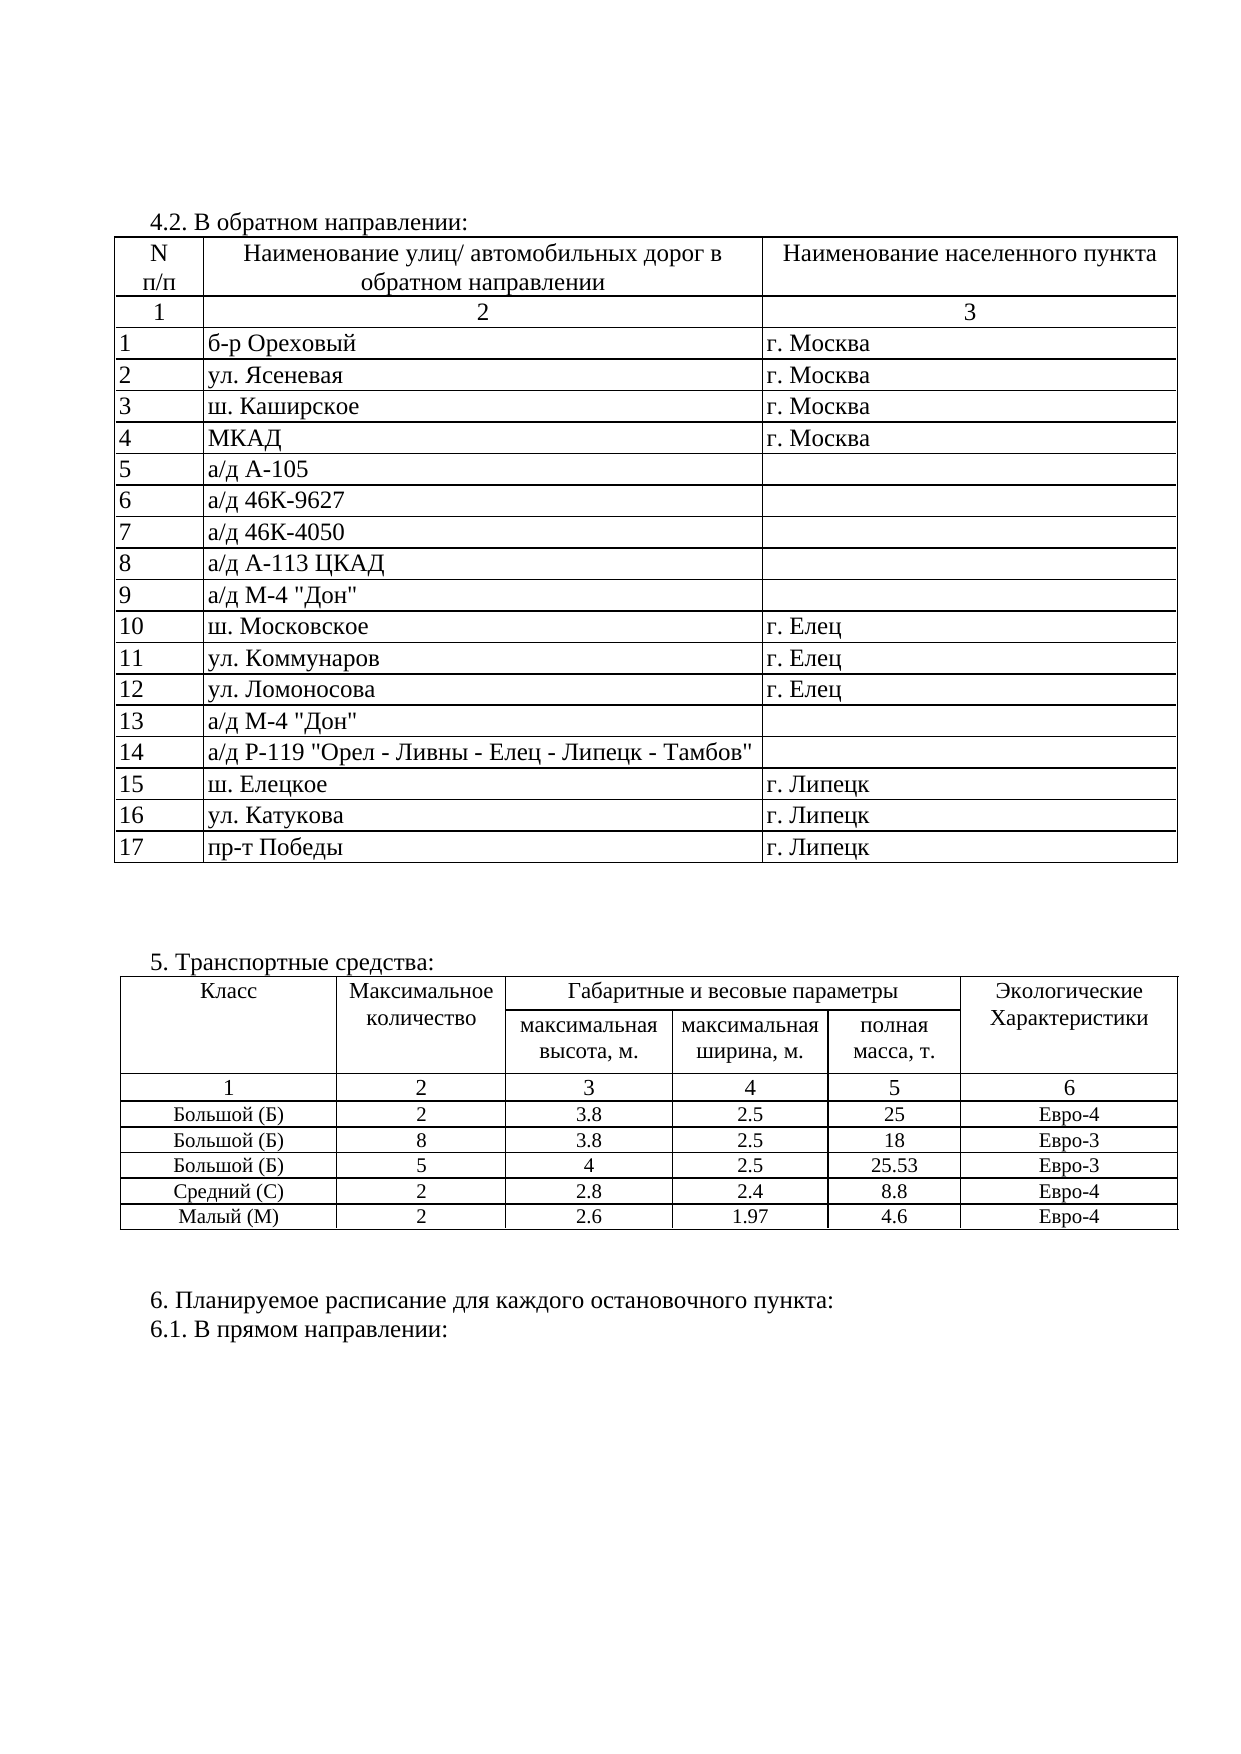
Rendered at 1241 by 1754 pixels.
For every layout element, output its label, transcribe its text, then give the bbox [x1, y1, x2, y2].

table_cell Евро-4 [961, 1102, 1177, 1126]
table_cell 3.8 [506, 1128, 672, 1152]
table_cell [763, 547, 1177, 578]
table_cell Большой (Б) [121, 1102, 336, 1126]
table_cell 16 [115, 800, 203, 830]
table_cell [763, 736, 1177, 767]
table_cell 1 [121, 1074, 336, 1100]
table_cell пр-т Победы [204, 832, 762, 862]
table_cell 5 [115, 454, 203, 484]
table_cell ул. Коммунаров [204, 643, 762, 673]
table_cell 2.5 [673, 1102, 827, 1126]
table_cell г. Липецк [763, 830, 1177, 862]
table_cell 14 [115, 737, 203, 767]
table_header Наименование улиц/ автомобильных дорог в обратном направлении [204, 238, 762, 295]
table_cell 3 [763, 295, 1177, 327]
table_cell максимальная высота, м. [506, 1011, 672, 1072]
table_header Экологические Характеристики [961, 977, 1177, 1072]
table_cell 18 [829, 1128, 960, 1152]
table_cell 2 [337, 1179, 505, 1203]
table_cell 13 [115, 705, 203, 736]
table_cell [763, 516, 1177, 547]
table_cell 2 [115, 359, 203, 390]
table_cell 2 [337, 1102, 505, 1126]
table_cell [763, 453, 1177, 484]
table_cell ш. Каширское [204, 391, 762, 421]
text 4.2. В обратном направлении: [150, 207, 1090, 236]
table_cell а/д М-4 "Дон" [204, 706, 762, 736]
table_cell [763, 484, 1177, 516]
table_cell ул. Ломоносова [204, 675, 762, 704]
table_cell 4 [115, 422, 203, 453]
table_cell г. Москва [763, 421, 1177, 453]
table_cell 8 [115, 548, 203, 578]
table_cell Большой (Б) [121, 1128, 336, 1152]
table_cell 5 [829, 1074, 960, 1100]
table_cell 9 [115, 580, 203, 610]
table_cell б-р Ореховый [204, 328, 762, 358]
table_cell МКАД [204, 423, 762, 453]
text 5. Транспортные средства: [150, 947, 1090, 976]
table_header Класс [121, 977, 336, 1072]
table_header Наименование населенного пункта [763, 238, 1177, 295]
table_cell г. Москва [763, 390, 1177, 421]
table_cell 25.53 [829, 1153, 960, 1177]
table_cell 2 [337, 1074, 505, 1100]
table_header N п/п [115, 238, 203, 295]
table_cell 2 [337, 1205, 505, 1228]
table_cell 17 [115, 831, 203, 862]
table_cell г. Липецк [763, 767, 1177, 799]
table_cell 15 [115, 768, 203, 799]
text 6. Планируемое расписание для каждого остановочного пункта: [150, 1285, 1090, 1314]
table_header Максимальное количество [337, 977, 505, 1072]
table_cell 10 [115, 611, 203, 641]
table_cell 2.8 [506, 1179, 672, 1203]
table_cell ул. Катукова [204, 800, 762, 830]
table_cell 6 [961, 1074, 1177, 1100]
table_cell г. Елец [763, 641, 1177, 673]
table_cell Большой (Б) [121, 1153, 336, 1177]
table_cell Евро-3 [961, 1128, 1177, 1152]
table_cell 2.5 [673, 1128, 827, 1152]
table_cell а/д А-105 [204, 454, 762, 484]
table_cell г. Москва [763, 327, 1177, 358]
table_cell 3 [115, 391, 203, 421]
text 6.1. В прямом направлении: [150, 1314, 1090, 1343]
table_header Габаритные и весовые параметры [506, 977, 960, 1009]
table_cell 4 [506, 1153, 672, 1177]
table_cell Средний (С) [121, 1179, 336, 1203]
table_cell 2 [204, 297, 762, 327]
table_cell ш. Московское [204, 612, 762, 641]
table_cell [763, 579, 1177, 610]
table_cell 5 [337, 1153, 505, 1177]
table_cell 12 [115, 674, 203, 704]
table_cell а/д А-113 ЦКАД [204, 549, 762, 578]
table_cell максимальная ширина, м. [673, 1011, 827, 1072]
table_cell 1 [115, 328, 203, 358]
table_cell Евро-4 [961, 1205, 1177, 1228]
table_cell 8.8 [829, 1179, 960, 1203]
table_cell г. Москва [763, 358, 1177, 390]
table_cell Евро-3 [961, 1153, 1177, 1177]
table_cell г. Липецк [763, 799, 1177, 830]
table_cell полная масса, т. [829, 1011, 960, 1072]
table_cell 4.6 [829, 1205, 960, 1228]
table_cell 1.97 [673, 1205, 827, 1228]
table_cell 8 [337, 1128, 505, 1152]
table_cell 1 [115, 296, 203, 327]
table_cell 4 [673, 1074, 827, 1100]
table_cell а/д Р-119 "Орел - Ливны - Елец - Липецк - Тамбов" [204, 737, 762, 767]
table_cell 25 [829, 1102, 960, 1126]
table_cell ш. Елецкое [204, 769, 762, 799]
table_cell г. Елец [763, 673, 1177, 704]
table_cell 11 [115, 643, 203, 673]
table_cell 2.6 [506, 1205, 672, 1228]
table_cell Евро-4 [961, 1179, 1177, 1203]
table_cell г. Елец [763, 610, 1177, 641]
table_cell а/д М-4 "Дон" [204, 580, 762, 610]
table_cell 2.5 [673, 1153, 827, 1177]
table_cell 3 [506, 1074, 672, 1100]
table_cell Малый (М) [121, 1205, 336, 1228]
table_cell 6 [115, 485, 203, 516]
table_cell [763, 704, 1177, 736]
table_cell 3.8 [506, 1102, 672, 1126]
table_cell ул. Ясеневая [204, 360, 762, 390]
table_cell а/д 46К-9627 [204, 486, 762, 516]
table_cell 2.4 [673, 1179, 827, 1203]
table_cell а/д 46К-4050 [204, 517, 762, 547]
table_cell 7 [115, 517, 203, 547]
